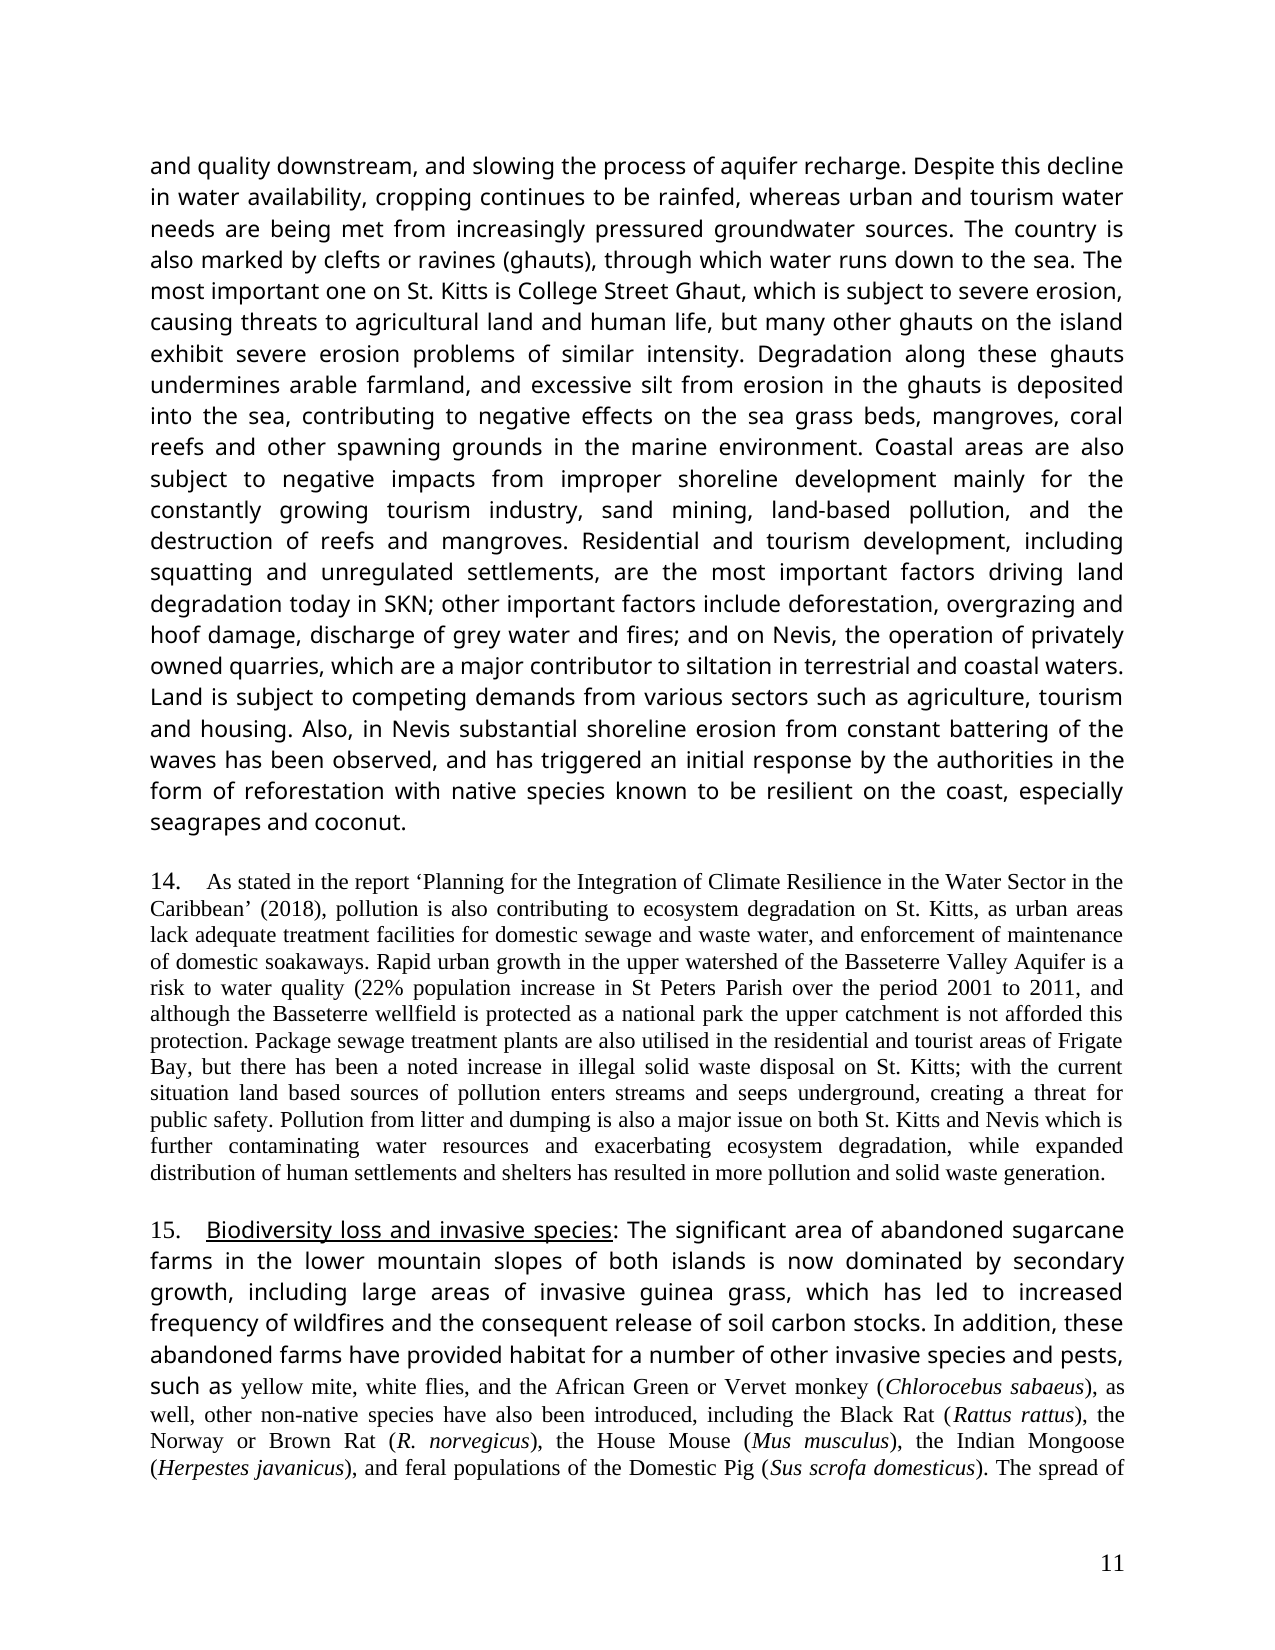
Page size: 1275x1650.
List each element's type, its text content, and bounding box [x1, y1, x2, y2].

list As stated in the report ‘Planning for the Integration of Climate Resilience in the Water Sector in the Caribbean’ (2018), pollution is also contributing to ecosystem degradation on St. Kitts, as urban areas lack adequate treatment facilities for domestic sewage and waste water, and enforcement of maintenance of domestic soakaways. Rapid urban growth in the upper watershed of the Basseterre Valley Aquifer is a risk to water quality (22% population increase in St Peters Parish over the period 2001 to 2011, and although the Basseterre wellfield is protected as a national park the upper catchment is not afforded this protection. Package sewage treatment plants are also utilised in the residential and tourist areas of Frigate Bay, but there has been a noted increase in illegal solid waste disposal on St. Kitts; with the current situation land based sources of pollution enters streams and seeps underground, creating a threat for public safety. Pollution from litter and dumping is also a major issue on both St. Kitts and Nevis which is further contaminating water resources and exacerbating ecosystem degradation, while expanded distribution of human settlements and shelters has resulted in more pollution and solid waste generation. [150, 866, 1125, 1185]
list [150, 1214, 1125, 1480]
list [150, 150, 1125, 837]
